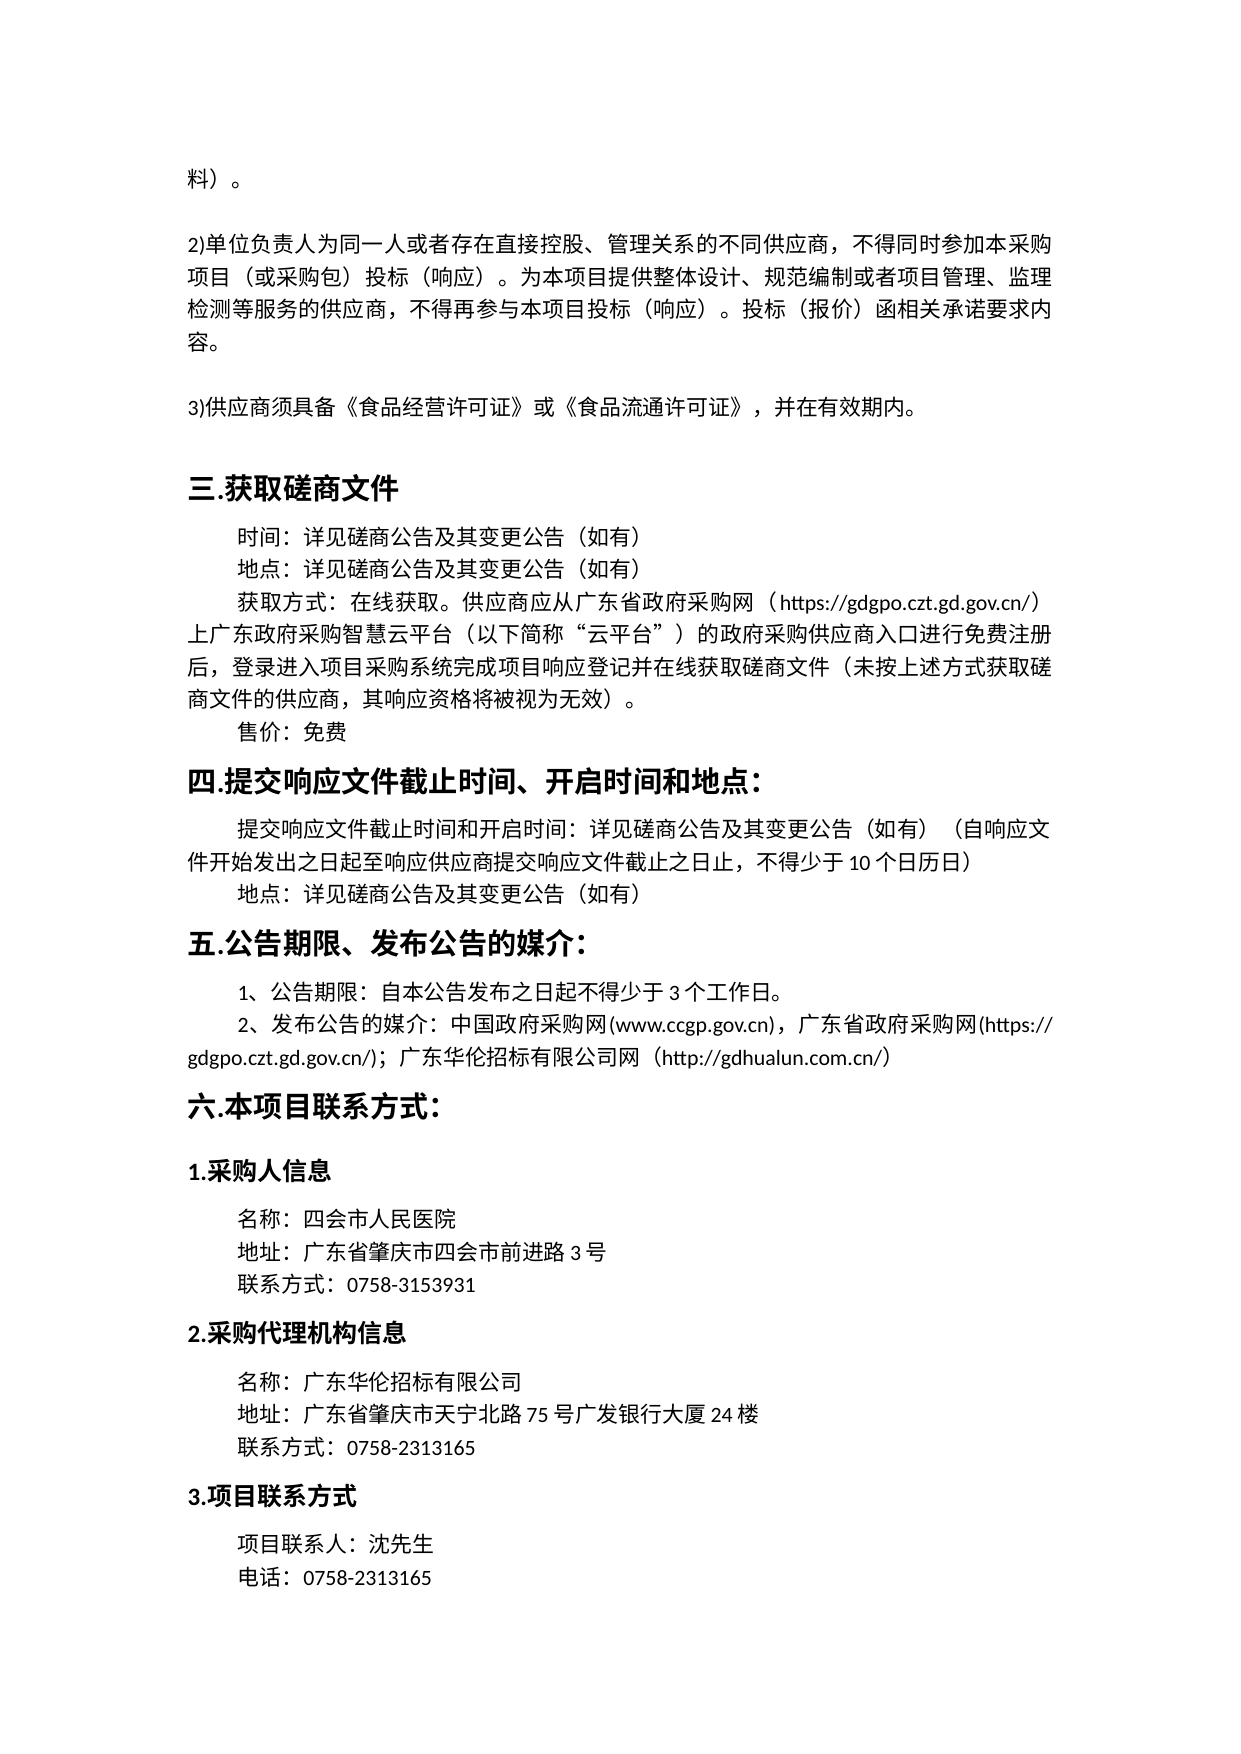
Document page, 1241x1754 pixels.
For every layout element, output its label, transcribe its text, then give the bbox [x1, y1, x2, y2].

text 3.项目联系方式 [187, 1462, 1053, 1527]
text 四.提交响应文件截止时间、开启时间和地点： [187, 747, 1053, 812]
text 三.获取磋商文件 [187, 454, 1053, 519]
text 六.本项目联系方式： [187, 1072, 1053, 1137]
text 2)单位负责人为同一人或者存在直接控股、管理关系的不同供应商，不得同时参加本采购项目（或采购包）投标（响应）。为本项目提供整体设计、规范编制或者项目管理、监理、检测等服务的供应商，不得再参与本项目投标（响应）。投标（报价）函相关承诺要求内容。 [187, 227, 1053, 357]
text 获取方式：在线获取。供应商应从广东省政府采购网（https://gdgpo.czt.gd.gov.cn/）上广东政府采购智慧云平台（以下简称“云平台”）的政府采购供应商入口进行免费注册后，登录进入项目采购系统完成项目响应登记并在线获取磋商文件（未按上述方式获取磋商文件的供应商，其响应资格将被视为无效）。 [187, 584, 1053, 714]
text 2.采购代理机构信息 [187, 1299, 1053, 1364]
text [187, 162, 1053, 194]
text 名称：四会市人民医院 [187, 1202, 1053, 1234]
text 提交响应文件截止时间和开启时间：详见磋商公告及其变更公告（如有）（自响应文件开始发出之日起至响应供应商提交响应文件截止之日止，不得少于10个日历日） [187, 812, 1053, 877]
text 电话：0758-2313165 [187, 1559, 1053, 1592]
text 地址：广东省肇庆市天宁北路75号广发银行大厦24楼 [187, 1397, 1053, 1429]
text 售价：免费 [187, 714, 1053, 747]
text 联系方式：0758-3153931 [187, 1267, 1053, 1299]
text 五.公告期限、发布公告的媒介： [187, 909, 1053, 974]
text 2、发布公告的媒介：中国政府采购网(www.ccgp.gov.cn)，广东省政府采购网(https://gdgpo.czt.gd.gov.cn/)；广东华伦招标有限公司网（http://gdhualun.com.cn/） [187, 1007, 1053, 1072]
text 1、公告期限：自本公告发布之日起不得少于3个工作日。 [187, 974, 1053, 1007]
text 地点：详见磋商公告及其变更公告（如有） [187, 552, 1053, 584]
text 3)供应商须具备《食品经营许可证》或《食品流通许可证》，并在有效期内。 [187, 389, 1053, 422]
text 联系方式：0758-2313165 [187, 1429, 1053, 1462]
text 1.采购人信息 [187, 1137, 1053, 1202]
text 项目联系人：沈先生 [187, 1527, 1053, 1559]
text 名称：广东华伦招标有限公司 [187, 1364, 1053, 1397]
text 时间：详见磋商公告及其变更公告（如有） [187, 519, 1053, 552]
text 地址：广东省肇庆市四会市前进路3号 [187, 1234, 1053, 1267]
text 地点：详见磋商公告及其变更公告（如有） [187, 877, 1053, 909]
